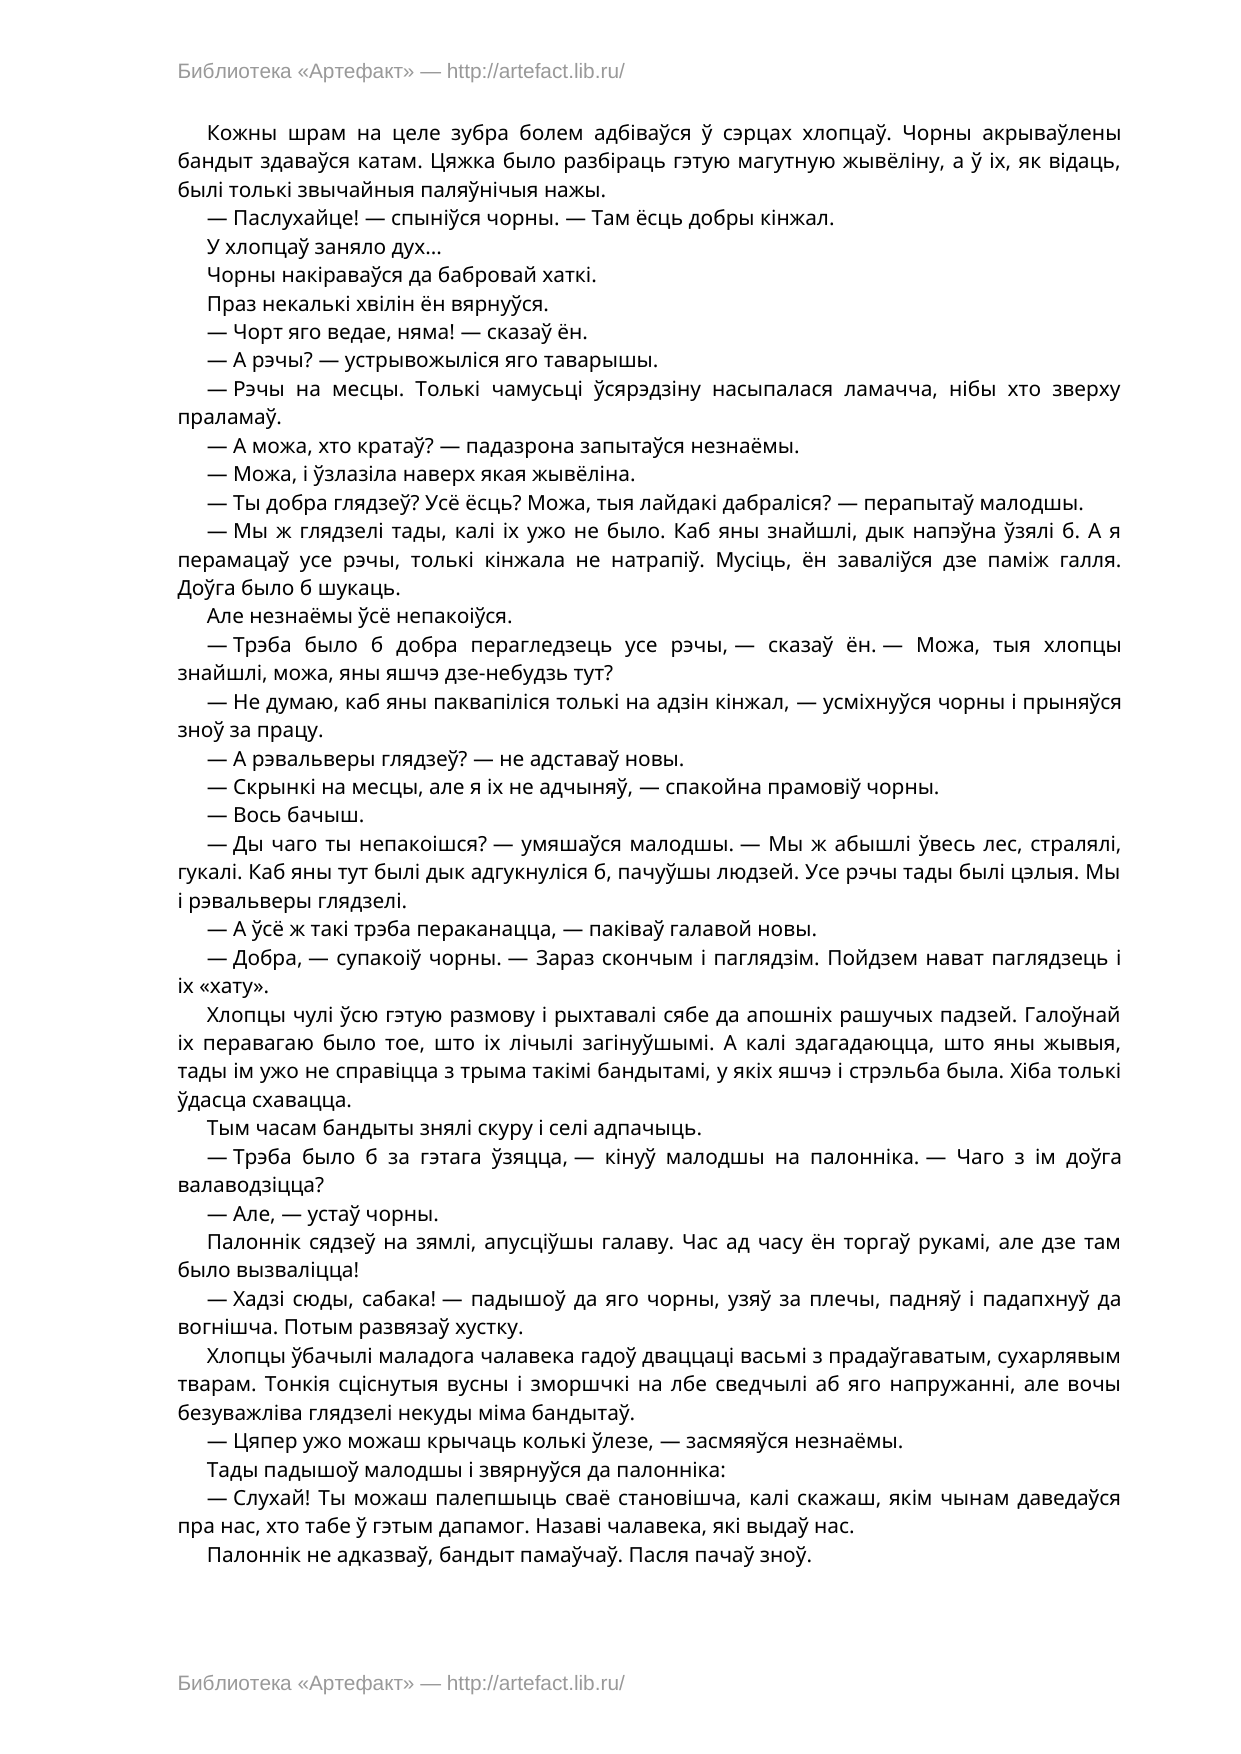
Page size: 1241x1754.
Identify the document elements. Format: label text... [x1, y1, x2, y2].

text — Можа, і ўзлазіла наверх якая жывёліна. [177, 459, 1122, 488]
text — Добра, — супакоіў чорны. — Зараз скончым і паглядзім. Пойдзем нават паглядзець і іх «хату». [177, 943, 1122, 1000]
text — Трэба было б за гэтага ўзяцца, — кінуў малодшы на палонніка. — Чаго з ім доўга валаводзіцца? [177, 1142, 1122, 1199]
text — Ты добра глядзеў? Усё ёсць? Можа, тыя лайдакі дабраліся? — перапытаў малодшы. [177, 488, 1122, 516]
text — Скрынкі на месцы, але я іх не адчыняў, — спакойна прамовіў чорны. [177, 772, 1122, 801]
text Палоннік не адказваў, бандыт памаўчаў. Пасля пачаў зноў. [177, 1540, 1122, 1568]
text Палоннік сядзеў на зямлі, апусціўшы галаву. Час ад часу ён торгаў рукамі, але дзе там было вызваліцца! [177, 1227, 1122, 1284]
text Тады падышоў малодшы і звярнуўся да палонніка: [177, 1455, 1122, 1483]
text — Рэчы на месцы. Толькі чамусьці ўсярэдзіну насыпалася ламачча, нібы хто зверху праламаў. [177, 374, 1122, 431]
text — Цяпер ужо можаш крычаць колькі ўлезе, — засмяяўся незнаёмы. [177, 1426, 1122, 1455]
text — А рэвальверы глядзеў? — не адставаў новы. [177, 744, 1122, 772]
text — Ды чаго ты непакоішся? — умяшаўся малодшы. — Мы ж абышлі ўвесь лес, стралялі, гукалі. Каб яны тут былі дык адгукнуліся б, пачуўшы людзей. Усе рэчы тады былі цэлыя. Мы і рэвальверы глядзелі. [177, 829, 1122, 914]
text — Вось бачыш. [177, 801, 1122, 829]
text Хлопцы чулі ўсю гэтую размову і рыхтавалі сябе да апошніх рашучых падзей. Галоўнай іх перавагаю было тое, што іх лічылі загінуўшымі. А калі здагадаюцца, што яны жывыя, тады ім ужо не справіцца з трыма такімі бандытамі, у якіх яшчэ і стрэльба была. Хіба толькі ўдасца схавацца. [177, 1000, 1122, 1113]
text Праз некалькі хвілін ён вярнуўся. [177, 289, 1122, 317]
text — А ўсё ж такі трэба пераканацца, — паківаў галавой новы. [177, 914, 1122, 943]
text — Чорт яго ведае, няма! — сказаў ён. [177, 317, 1122, 346]
text — А рэчы? — устрывожыліся яго таварышы. [177, 346, 1122, 374]
text Чорны накіраваўся да бабровай хаткі. [177, 260, 1122, 289]
text — А можа, хто кратаў? — падазрона запытаўся незнаёмы. [177, 431, 1122, 459]
text — Трэба было б добра перагледзець усе рэчы, — сказаў ён. — Можа, тыя хлопцы знайшлі, можа, яны яшчэ дзе-небудзь тут? [177, 630, 1122, 687]
text — Не думаю, каб яны паквапіліся толькі на адзін кінжал, — усміхнуўся чорны і прыняўся зноў за працу. [177, 687, 1122, 744]
text Кожны шрам на целе зубра болем адбіваўся ў сэрцах хлопцаў. Чорны акрываўлены бандыт здаваўся катам. Цяжка было разбіраць гэтую магутную жывёліну, а ў іх, як відаць, былі толькі звычайныя паляўнічыя нажы. [177, 118, 1122, 203]
text — Але, — устаў чорны. [177, 1199, 1122, 1227]
text У хлопцаў заняло дух... [177, 232, 1122, 260]
text — Хадзі сюды, сабака! — падышоў да яго чорны, узяў за плечы, падняў і падапхнуў да вогнішча. Потым развязаў хустку. [177, 1284, 1122, 1341]
text — Паслухайце! — спыніўся чорны. — Там ёсць добры кінжал. [177, 203, 1122, 232]
text Але незнаёмы ўсё непакоіўся. [177, 602, 1122, 630]
text — Слухай! Ты можаш палепшыць сваё становішча, калі скажаш, якім чынам даведаўся пра нас, хто табе ў гэтым дапамог. Назаві чалавека, які выдаў нас. [177, 1483, 1122, 1540]
text Хлопцы ўбачылі маладога чалавека гадоў дваццаці васьмі з прадаўгаватым, сухарлявым тварам. Тонкія сціснутыя вусны і зморшчкі на лбе сведчылі аб яго напружанні, але вочы безуважліва глядзелі некуды міма бандытаў. [177, 1341, 1122, 1426]
text Тым часам бандыты знялі скуру і селі адпачыць. [177, 1113, 1122, 1142]
text — Мы ж глядзелі тады, калі іх ужо не было. Каб яны знайшлі, дык напэўна ўзялі б. А я перамацаў усе рэчы, толькі кінжала не натрапіў. Мусіць, ён заваліўся дзе паміж галля. Доўга было б шукаць. [177, 516, 1122, 602]
